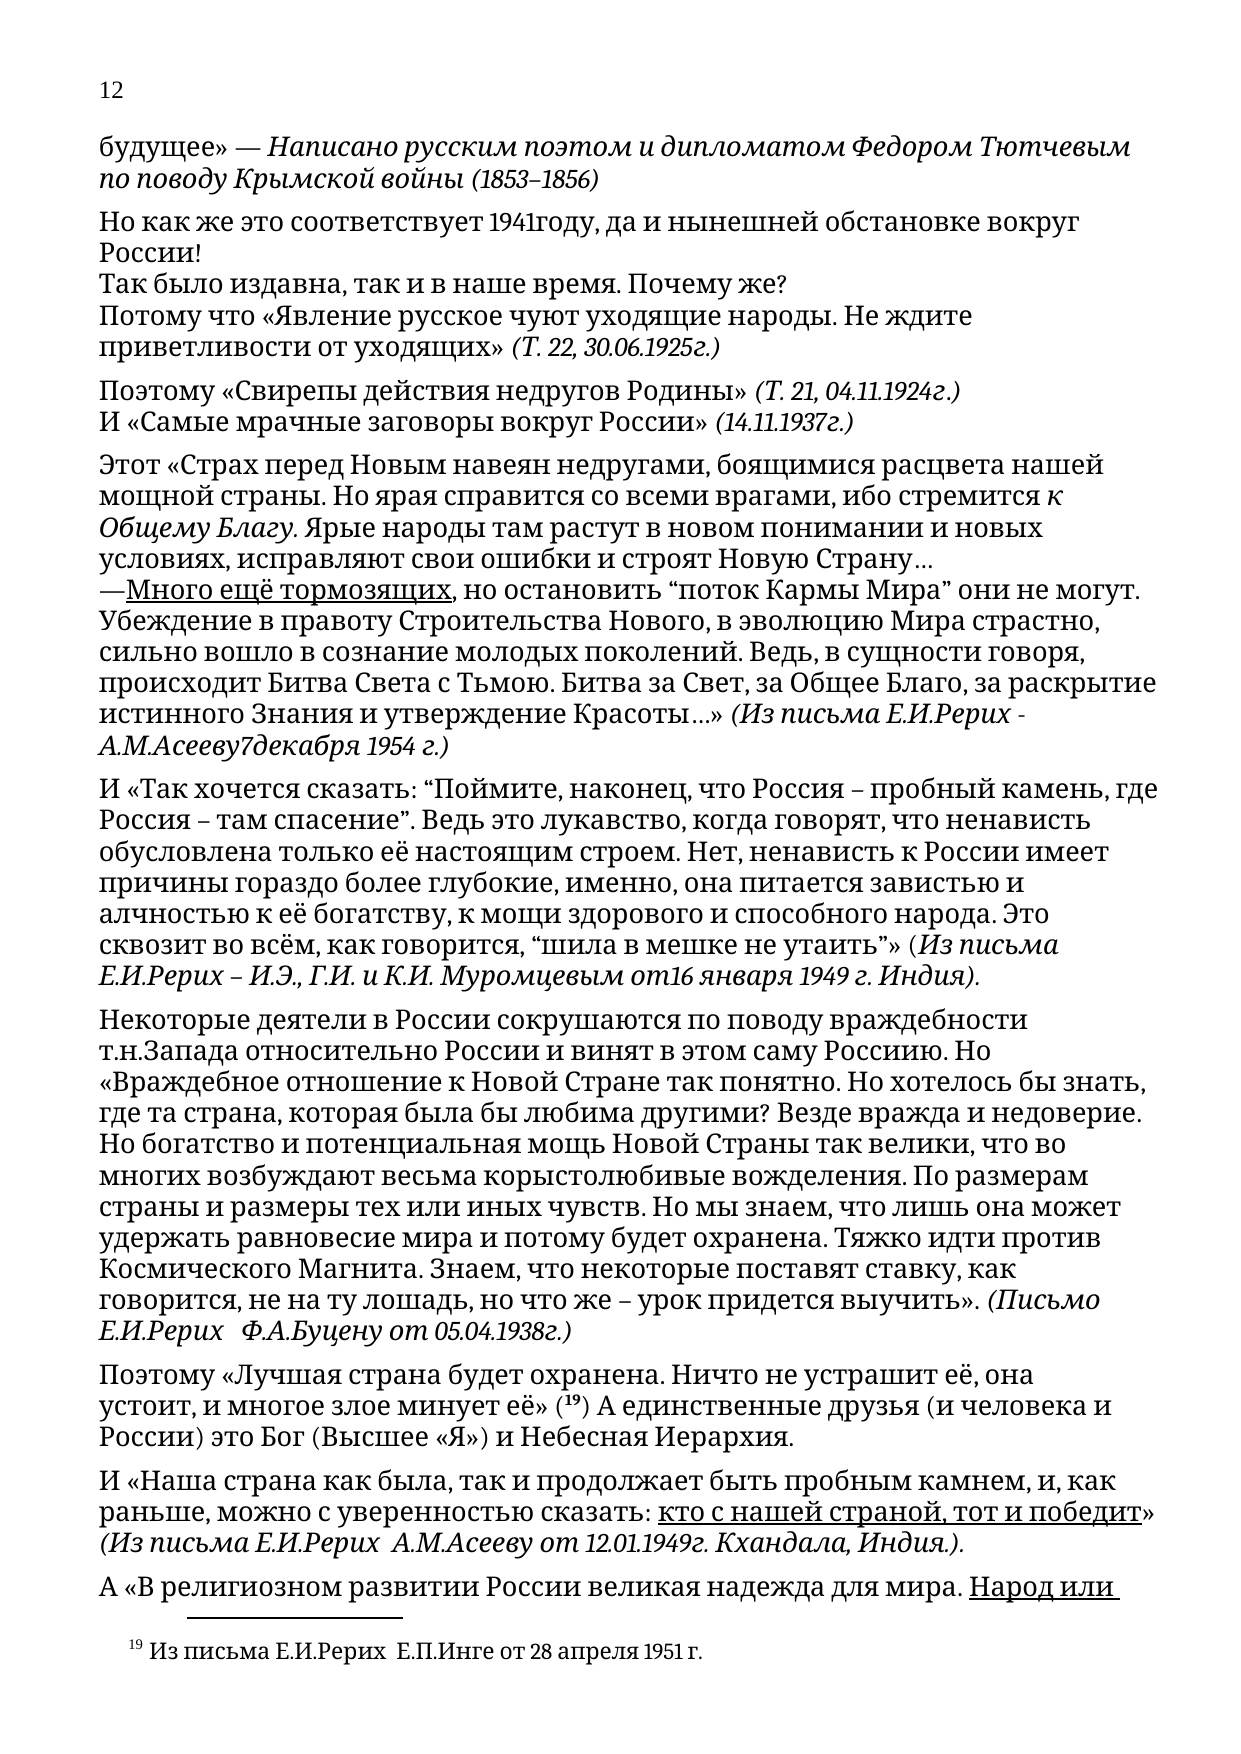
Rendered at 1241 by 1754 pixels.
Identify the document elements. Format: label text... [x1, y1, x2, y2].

text Поэтому «Лучшая страна будет охранена. Ничто не устрашит её, она устоит, и многое злое минует её» () А единственные друзья (и человека и России) это Бог (Высшее «Я») и Небесная Иерархия. [98, 1360, 1132, 1453]
text Потому что «Явление русское чуют уходящие народы. Не ждите приветливости от уходящих» (Т. 22, 30.06.1925г.) [98, 301, 1159, 363]
text Так было издавна, так и в наше время. Почему же? [98, 269, 1159, 301]
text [98, 1572, 1159, 1603]
text Поэтому «Свирепы действия недругов Родины» (Т. 21, 04.11.1924г.) [98, 376, 1159, 407]
text И «Так хочется сказать: “Поймите, наконец, что Россия – пробный камень, где Россия – там спасение”. Ведь это лукавство, когда говорят, что ненависть обусловлена только её настоящим строем. Нет, ненависть к России имеет причины гораздо более глубокие, именно, она питается завистью и алчностью к её богатству, к мощи здорового и способного народа. Это сквозит во всём, как говорится, “шила в мешке не утаить”» (Из письма Е.И.Рерих – И.Э., Г.И. и К.И. Муромцевым от16 января 1949 г. Индия). [98, 774, 1159, 992]
text —Много ещё тормозящих, но остановить “поток Кармы Мира” они не могут. Убеждение в правоту Строительства Нового, в эволюцию Мира страстно, сильно вошло в сознание молодых поколений. Ведь, в сущности говоря, происходит Битва Света с Тьмою. Битва за Свет, за Общее Благо, за раскрытие истинного Знания и утверждение Красоты…» (Из письма Е.И.Рерих - А.М.Асееву7декабря 1954 г.) [98, 575, 1159, 762]
text Этот «Страх перед Новым навеян недругами, боящимися расцвета нашей мощной страны. Но ярая справится со всеми врагами, ибо стремится к Общему Благу. Ярые народы там растут в новом понимании и новых условиях, исправляют свои ошибки и строят Новую Страну… [98, 450, 1159, 575]
text И «Наша страна как была, так и продолжает быть пробным камнем, и, как раньше, можно с уверенностью сказать: кто с нашей страной, тот и победит» (Из письма Е.И.Рерих А.М.Асееву от 12.01.1949г. Кхандала, Индия.). [98, 1466, 1159, 1559]
text И «Самые мрачные заговоры вокруг России» (14.11.1937г.) [98, 407, 1159, 438]
text будущее» — Написано русским поэтом и дипломатом Федором Тютчевым по поводу Крымской войны (1853–1856) [98, 132, 1159, 195]
text Некоторые деятели в России сокрушаются по поводу враждебности т.н.Запада относительно России и винят в этом саму Россиию. Но «Враждебное отношение к Новой Стране так понятно. Но хотелось бы знать, где та страна, которая была бы любима другими? Везде вражда и недоверие. Но богатство и потенциальная мощь Новой Страны так велики, что во многих возбуждают весьма корыстолюбивые вожделения. По размерам страны и размеры тех или иных чувств. Но мы знаем, что лишь она может удержать равновесие мира и потому будет охранена. Тяжко идти против Космического Магнита. Знаем, что некоторые поставят ставку, как говорится, не на ту лошадь, но что же – урок придется выучить». (Письмо Е.И.Рерих Ф.А.Буцену от 05.04.1938г.) [98, 1005, 1147, 1347]
text Но как же это соответствует 1941году, да и нынешней обстановке вокруг России! [98, 207, 1159, 269]
